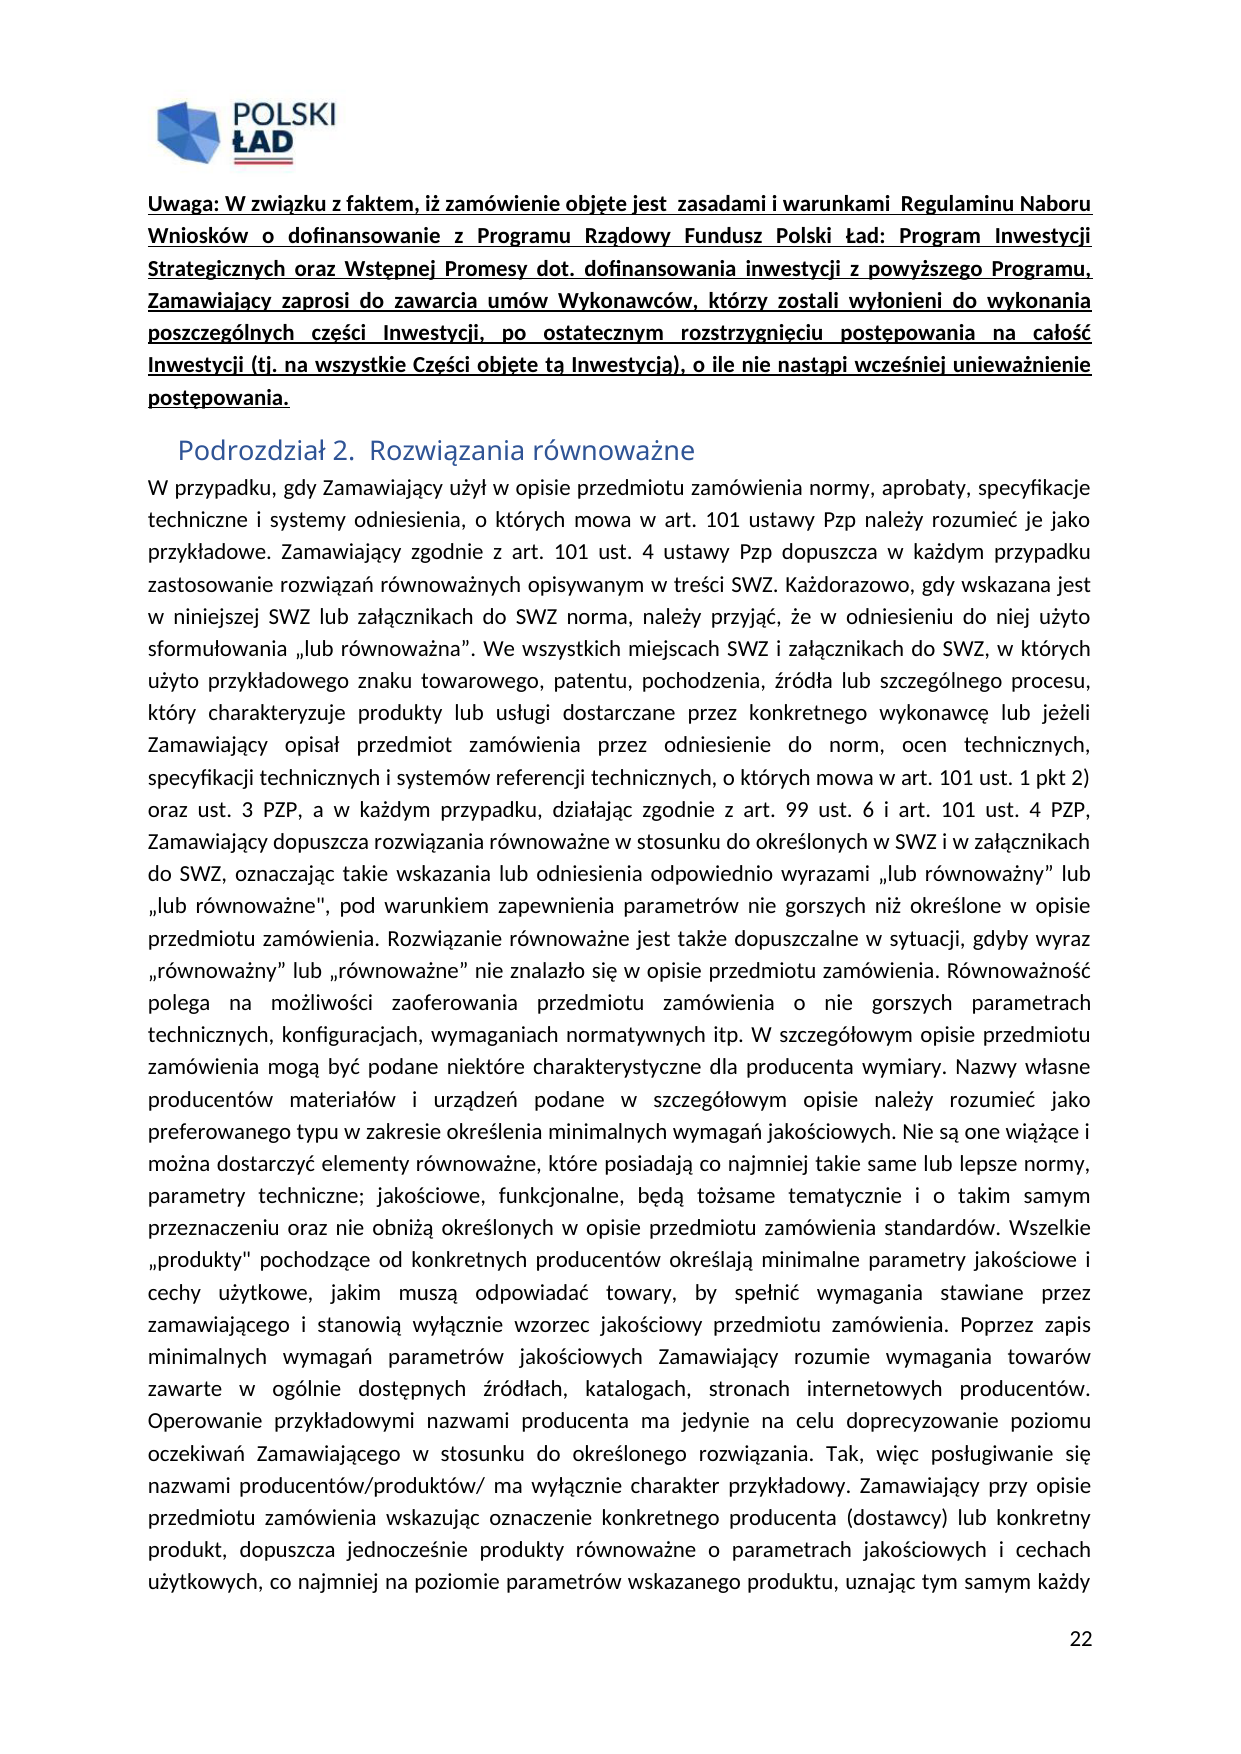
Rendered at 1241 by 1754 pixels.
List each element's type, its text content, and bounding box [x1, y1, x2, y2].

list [148, 473, 1092, 1596]
subtitle Rozwiązania równoważne [177, 431, 1092, 468]
